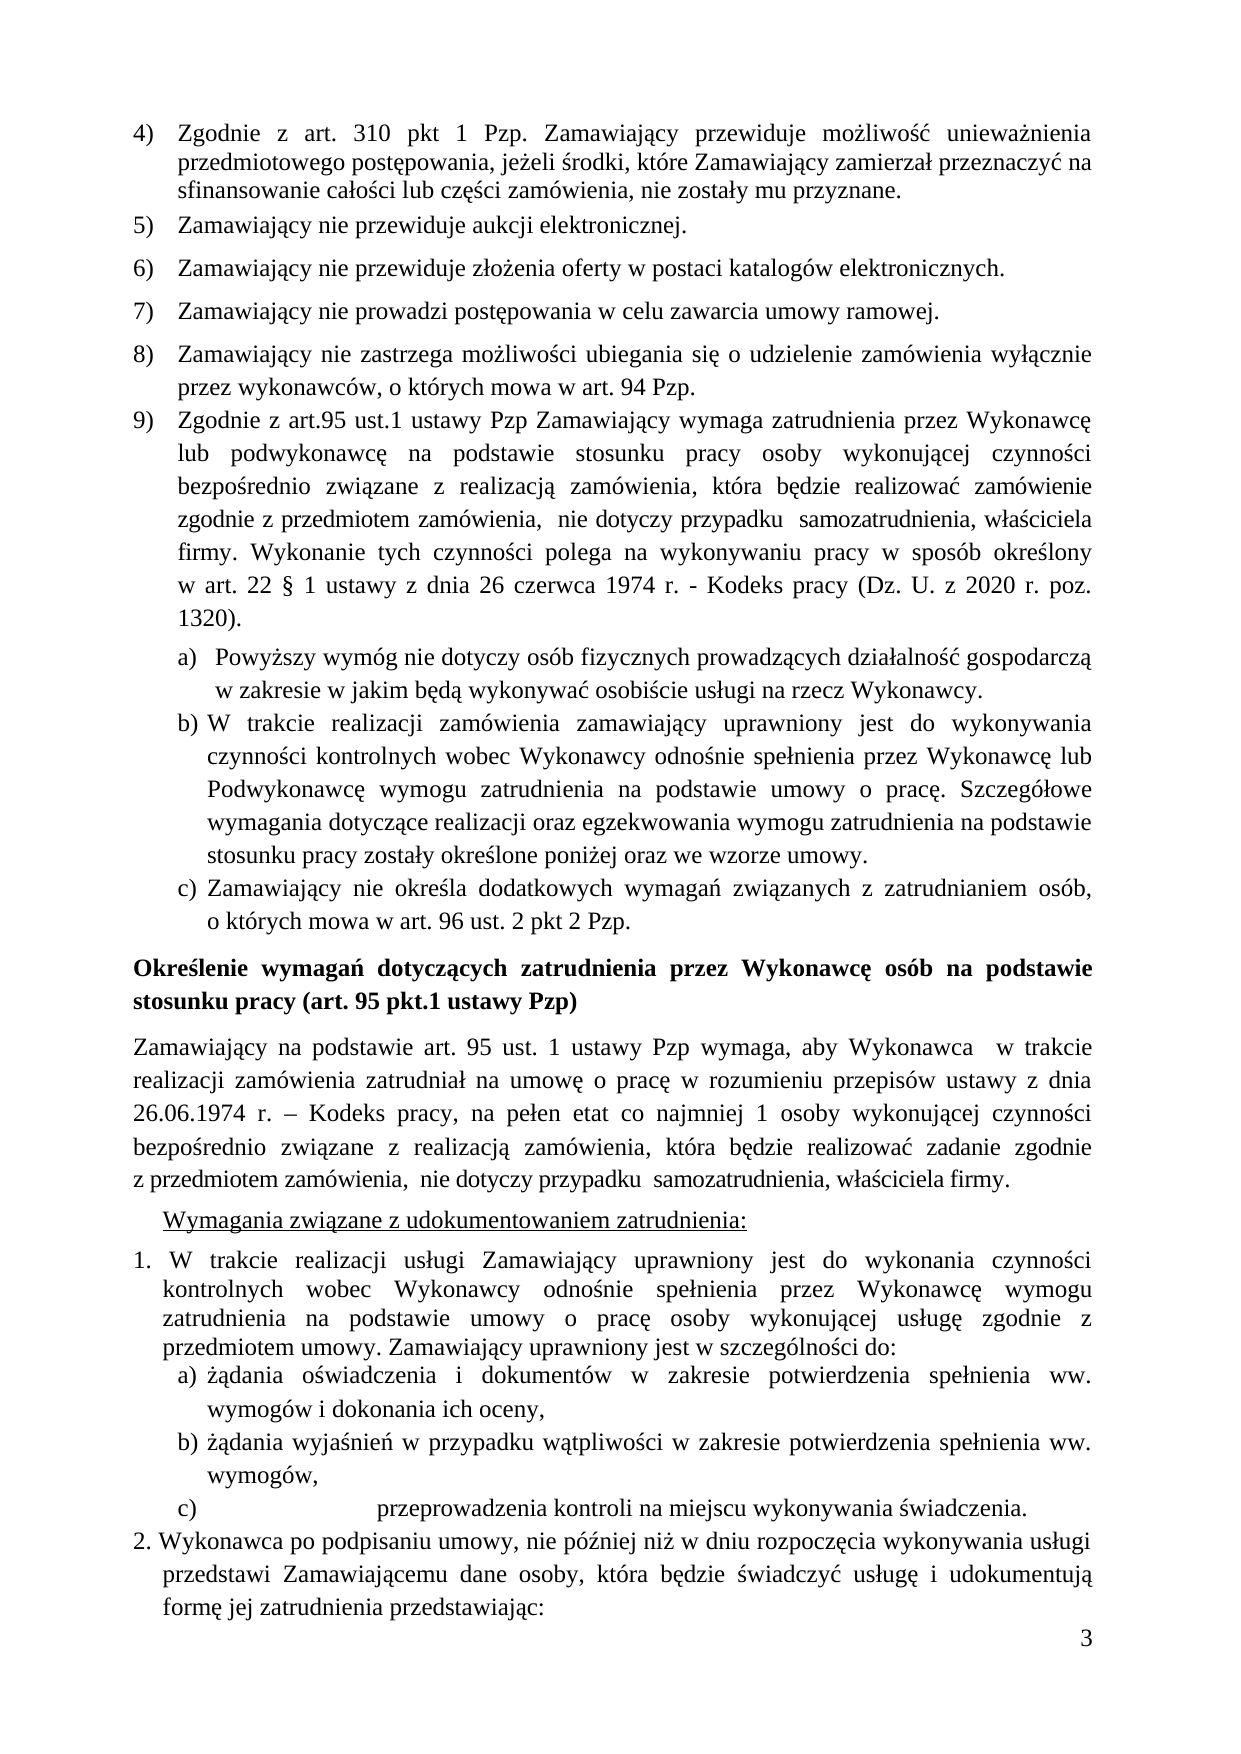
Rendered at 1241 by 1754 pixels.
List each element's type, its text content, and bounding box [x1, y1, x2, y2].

list Zamawiający nie prowadzi postępowania w celu zawarcia umowy ramowej. [133, 296, 1092, 325]
list Zamawiający nie przewiduje aukcji elektronicznej. [133, 210, 1092, 238]
list W trakcie realizacji zamówienia zamawiający uprawniony jest do wykonywania czynności kontrolnych wobec Wykonawcy odnośnie spełnienia przez Wykonawcę lub Podwykonawcę wymogu zatrudnienia na podstawie umowy o pracę. Szczegółowe wymagania dotyczące realizacji oraz egzekwowania wymogu zatrudnienia na podstawie stosunku pracy zostały określone poniżej oraz we wzorze umowy. [177, 708, 1092, 869]
list Powyższy wymóg nie dotyczy osób fizycznych prowadzących działalność gospodarczą w zakresie w jakim będą wykonywać osobiście usługi na rzecz Wykonawcy. [177, 642, 1092, 703]
list Zamawiający nie zastrzega możliwości ubiegania się o udzielenie zamówienia wyłącznie przez wykonawców, o których mowa w art. 94 Pzp. [133, 339, 1092, 401]
text Określenie wymagań dotyczących zatrudnienia przez Wykonawcę osób na podstawie stosunku pracy (art. 95 pkt.1 ustawy Pzp) [133, 953, 1094, 1014]
text Zamawiający na podstawie art. 95 ust. 1 ustawy Pzp wymaga, aby Wykonawca w trakcie realizacji zamówienia zatrudniał na umowę o pracę w rozumieniu przepisów ustawy z dnia 26.06.1974 r. – Kodeks pracy, na pełen etat co najmniej 1 osoby wykonującej czynności bezpośrednio związane z realizacją zamówienia, która będzie realizować zadanie zgodnie z przedmiotem zamówienia, nie dotyczy przypadku samozatrudnienia, właściciela firmy. [133, 1032, 1092, 1193]
list 1. W trakcie realizacji usługi Zamawiający uprawniony jest do wykonania czynności kontrolnych wobec Wykonawcy odnośnie spełnienia przez Wykonawcę wymogu zatrudnienia na podstawie umowy o pracę osoby wykonującej usługę zgodnie z przedmiotem umowy. Zamawiający uprawniony jest w szczególności do: [133, 1246, 1093, 1361]
list Zamawiający nie określa dodatkowych wymagań związanych z zatrudnianiem osób, o których mowa w art. 96 ust. 2 pkt 2 Pzp. [177, 873, 1092, 935]
list Zgodnie z art.95 ust.1 ustawy Pzp Zamawiający wymaga zatrudnienia przez Wykonawcę lub podwykonawcę na podstawie stosunku pracy osoby wykonującej czynności bezpośrednio związane z realizacją zamówienia, która będzie realizować zamówienie zgodnie z przedmiotem zamówienia, nie dotyczy przypadku samozatrudnienia, właściciela firmy. Wykonanie tych czynności polega na wykonywaniu pracy w sposób określony w art. 22 § 1 ustawy z dnia 26 czerwca 1974 r. - Kodeks pracy (Dz. U. z 2020 r. poz. 1320). [133, 405, 1092, 632]
list żądania wyjaśnień w przypadku wątpliwości w zakresie potwierdzenia spełnienia ww. wymogów, [177, 1427, 1093, 1488]
text 2. Wykonawca po podpisaniu umowy, nie później niż w dniu rozpoczęcia wykonywania usługi przedstawi Zamawiającemu dane osoby, która będzie świadczyć usługę i udokumentują formę jej zatrudnienia przedstawiając: [133, 1526, 1093, 1621]
list Zgodnie z art. 310 pkt 1 Pzp. Zamawiający przewiduje możliwość unieważnienia przedmiotowego postępowania, jeżeli środki, które Zamawiający zamierzał przeznaczyć na sfinansowanie całości lub części zamówienia, nie zostały mu przyznane. [133, 118, 1092, 204]
list żądania oświadczenia i dokumentów w zakresie potwierdzenia spełnienia ww. wymogów i dokonania ich oceny, [177, 1361, 1093, 1422]
list przeprowadzenia kontroli na miejscu wykonywania świadczenia. [177, 1493, 1137, 1521]
list Zamawiający nie przewiduje złożenia oferty w postaci katalogów elektronicznych. [133, 253, 1092, 282]
list Wymagania związane z udokumentowaniem zatrudnienia: [162, 1205, 1137, 1234]
